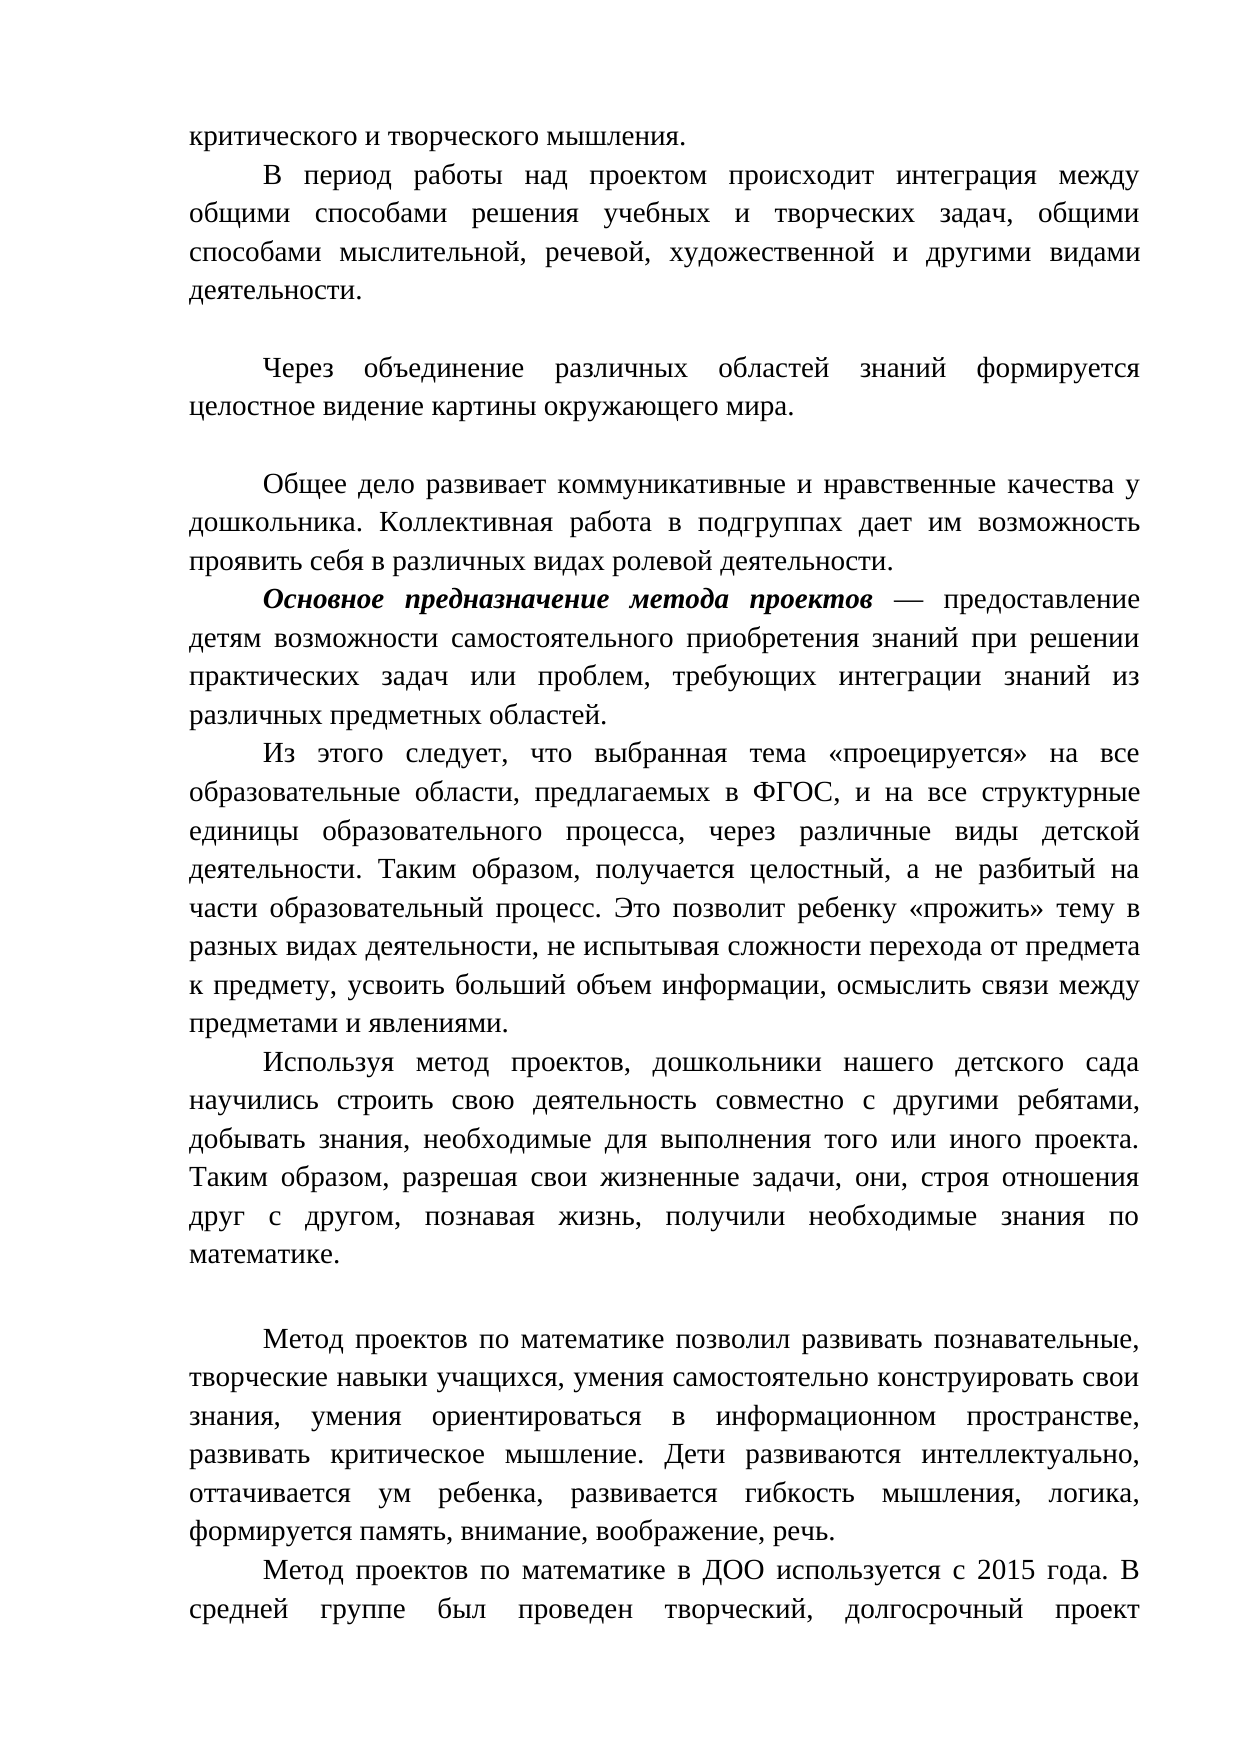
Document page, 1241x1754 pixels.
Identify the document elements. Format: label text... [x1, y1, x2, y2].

text Основное предназначение метода проектов — предоставление детям возможности самостоятельного приобретения знаний при решении практических задач или проблем, требующих интеграции знаний из различных предметных областей. [189, 581, 1140, 731]
text Используя метод проектов, дошкольники нашего детского сада научились строить свою деятельность совместно с другими ребятами, добывать знания, необходимые для выполнения того или иного проекта. Таким образом, разрешая свои жизненные задачи, они, строя отношения друг с другом, познавая жизнь, получили необходимые знания по математике. [189, 1044, 1140, 1270]
text Общее дело развивает коммуникативные и нравственные качества у дошкольника. Коллективная работа в подгруппах дает им возможность проявить себя в различных видах ролевой деятельности. [189, 466, 1140, 576]
text Из этого следует, что выбранная тема «проецируется» на все образовательные области, предлагаемых в ФГОС, и на все структурные единицы образовательного процесса, через различные виды детской деятельности. Таким образом, получается целостный, а не разбитый на части образовательный процесс. Это позволит ребенку «прожить» тему в разных видах деятельности, не испытывая сложности перехода от предмета к предмету, усвоить больший объем информации, осмыслить связи между предметами и явлениями. [189, 736, 1140, 1039]
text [189, 1552, 1140, 1624]
text Метод проектов по математике позволил развивать познавательные, творческие навыки учащихся, умения самостоятельно конструировать свои знания, умения ориентироваться в информационном пространстве, развивать критическое мышление. Дети развиваются интеллектуально, оттачивается ум ребенка, развивается гибкость мышления, логика, формируется память, внимание, воображение, речь. [189, 1321, 1140, 1547]
text Через объединение различных областей знаний формируется целостное видение картины окружающего мира. [189, 350, 1140, 422]
text В период работы над проектом происходит интеграция между общими способами решения учебных и творческих задач, общими способами мыслительной, речевой, художественной и другими видами деятельности. [189, 157, 1140, 306]
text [189, 118, 1140, 152]
